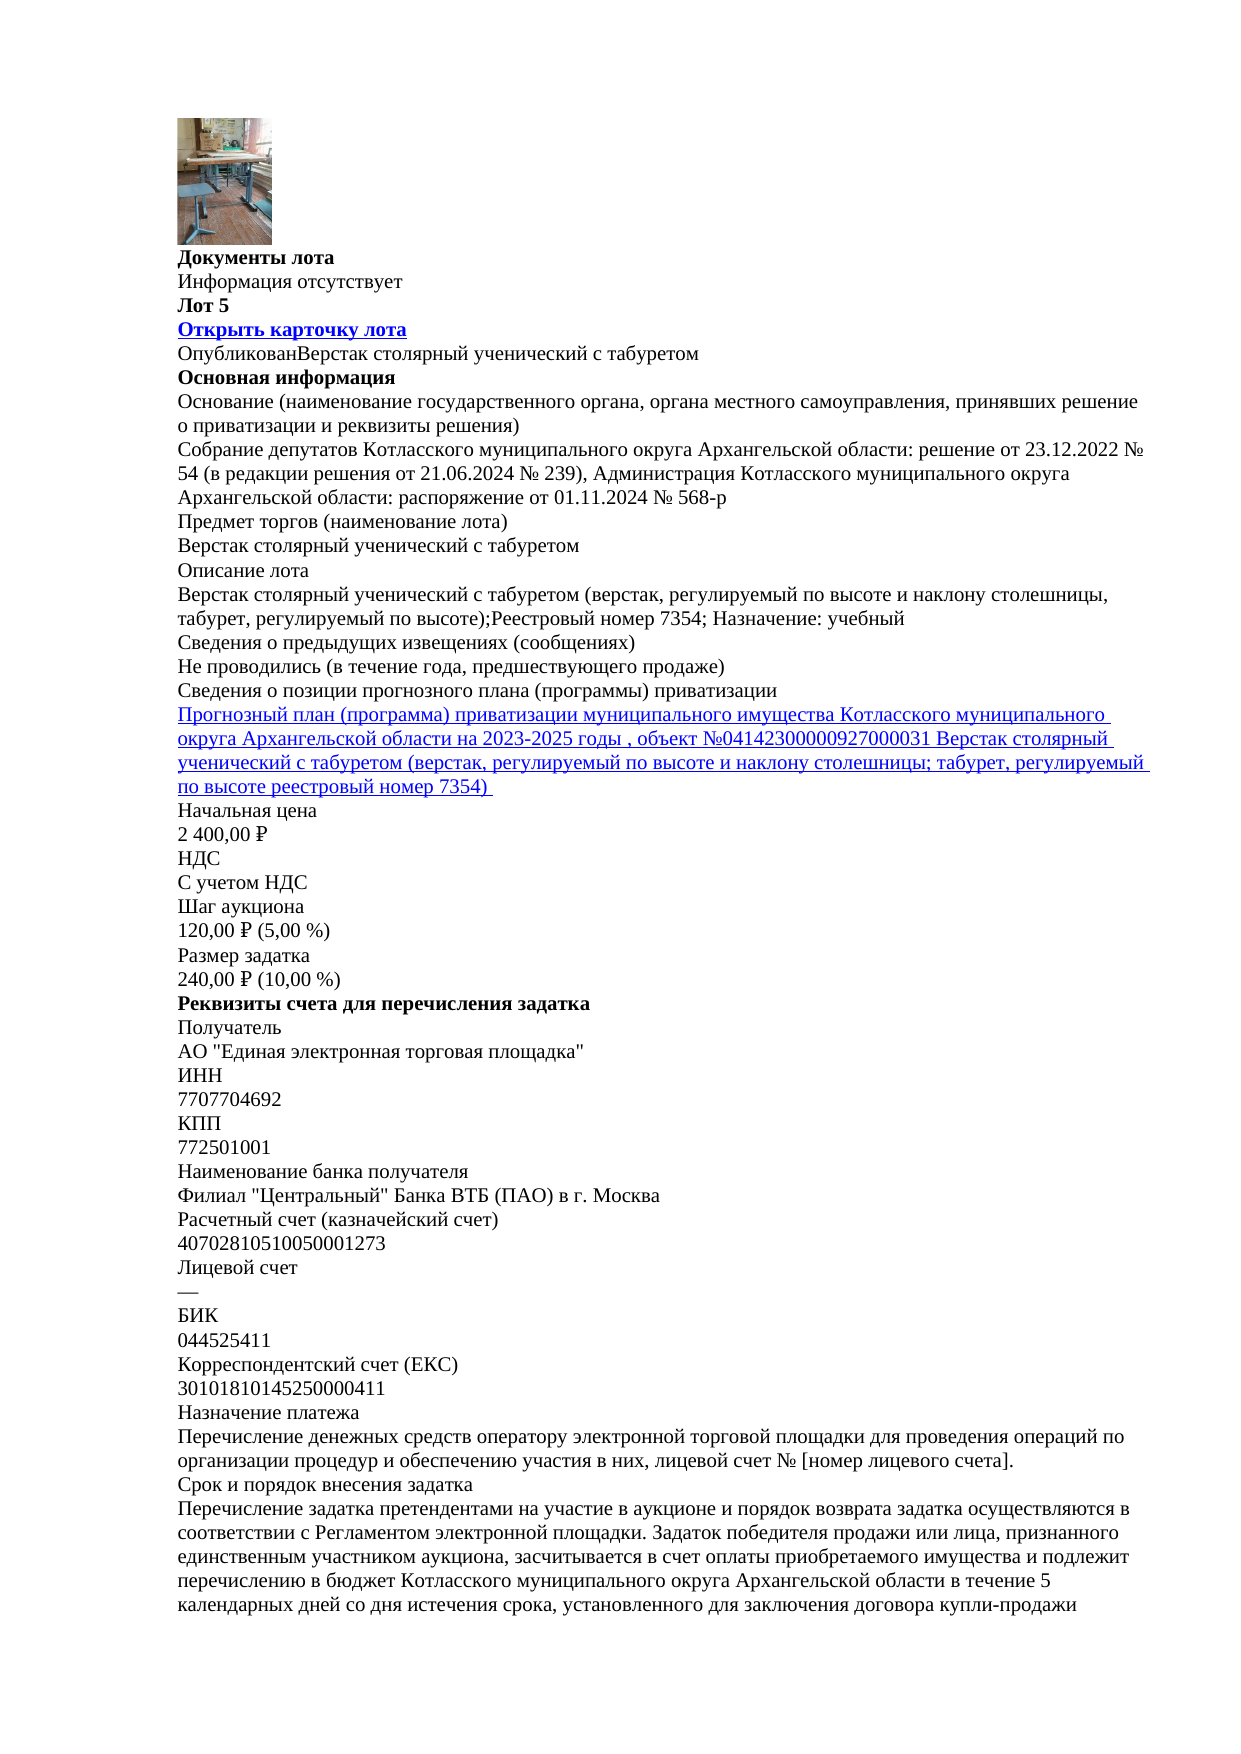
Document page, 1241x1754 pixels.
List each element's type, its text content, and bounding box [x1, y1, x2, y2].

text Филиал "Центральный" Банка ВТБ (ПАО) в г. Москва [177, 1183, 1152, 1207]
text Верстак столярный ученический с табуретом (верстак, регулируемый по высоте и наклону столешницы, табурет, регулируемый по высоте);Реестровый номер 7354; Назначение: учебный [177, 582, 1152, 630]
text С учетом НДС [177, 870, 1152, 894]
text ОпубликованВерстак столярный ученический с табуретом [177, 341, 1152, 365]
text АО "Единая электронная торговая площадка" [177, 1039, 1152, 1063]
text БИК [177, 1303, 1152, 1327]
text — [177, 1279, 1152, 1303]
text Открыть карточку лота [177, 317, 1152, 341]
text Сведения о позиции прогнозного плана (программы) приватизации [177, 678, 1152, 702]
text Основание (наименование государственного органа, органа местного самоуправления, принявших решение о приватизации и реквизиты решения) [177, 389, 1152, 437]
text Реквизиты счета для перечисления задатка [177, 991, 1152, 1015]
text Лот 5 [177, 293, 1152, 317]
text 2 400,00 ₽ [177, 822, 1152, 846]
text КПП [177, 1111, 1152, 1135]
text Верстак столярный ученический с табуретом [177, 533, 1152, 557]
text Собрание депутатов Котласского муниципального округа Архангельской области: решение от 23.12.2022 № 54 (в редакции решения от 21.06.2024 № 239), Администрация Котласского муниципального округа Архангельской области: распоряжение от 01.11.2024 № 568-р [177, 437, 1152, 509]
text 044525411 [177, 1327, 1152, 1352]
text Расчетный счет (казначейский счет) [177, 1207, 1152, 1231]
text 240,00 ₽ (10,00 %) [177, 967, 1152, 991]
text Корреспондентский счет (ЕКС) [177, 1352, 1152, 1376]
text Срок и порядок внесения задатка [177, 1472, 1152, 1496]
text Размер задатка [177, 942, 1152, 967]
text 772501001 [177, 1135, 1152, 1159]
text Предмет торгов (наименование лота) [177, 509, 1152, 533]
text 40702810510050001273 [177, 1231, 1152, 1255]
text Сведения о предыдущих извещениях (сообщениях) [177, 630, 1152, 654]
text Прогнозный план (программа) приватизации муниципального имущества Котласского муниципального округа Архангельской области на 2023-2025 годы , объект №04142300000927000031 Верстак столярный ученический с табуретом (верстак, регулируемый по высоте и наклону столешницы; табурет, регулируемый по высоте реестровый номер 7354) [177, 702, 1152, 798]
text Перечисление денежных средств оператору электронной торговой площадки для проведения операций по организации процедур и обеспечению участия в них, лицевой счет № [номер лицевого счета]. [177, 1424, 1152, 1472]
text 7707704692 [177, 1087, 1152, 1111]
text Основная информация [177, 365, 1152, 389]
text Не проводились (в течение года, предшествующего продаже) [177, 654, 1152, 678]
picture [177, 118, 272, 245]
text Начальная цена [177, 798, 1152, 822]
text 120,00 ₽ (5,00 %) [177, 918, 1152, 942]
text Лицевой счет [177, 1255, 1152, 1279]
text Перечисление задатка претендентами на участие в аукционе и порядок возврата задатка осуществляются в соответствии с Регламентом электронной площадки. Задаток победителя продажи или лица, признанного единственным участником аукциона, засчитывается в счет оплаты приобретаемого имущества и подлежит перечислению в бюджет Котласского муниципального округа Архангельской области в течение 5 календарных дней со дня истечения срока, установленного для заключения договора купли-продажи [177, 1496, 1152, 1616]
text Информация отсутствует [177, 269, 1152, 293]
text Назначение платежа [177, 1400, 1152, 1424]
text 30101810145250000411 [177, 1376, 1152, 1400]
text Получатель [177, 1015, 1152, 1039]
text НДС [177, 846, 1152, 870]
text Наименование банка получателя [177, 1159, 1152, 1183]
text Описание лота [177, 557, 1152, 582]
text ИНН [177, 1063, 1152, 1087]
text Шаг аукциона [177, 894, 1152, 918]
text Документы лота [177, 245, 1152, 269]
